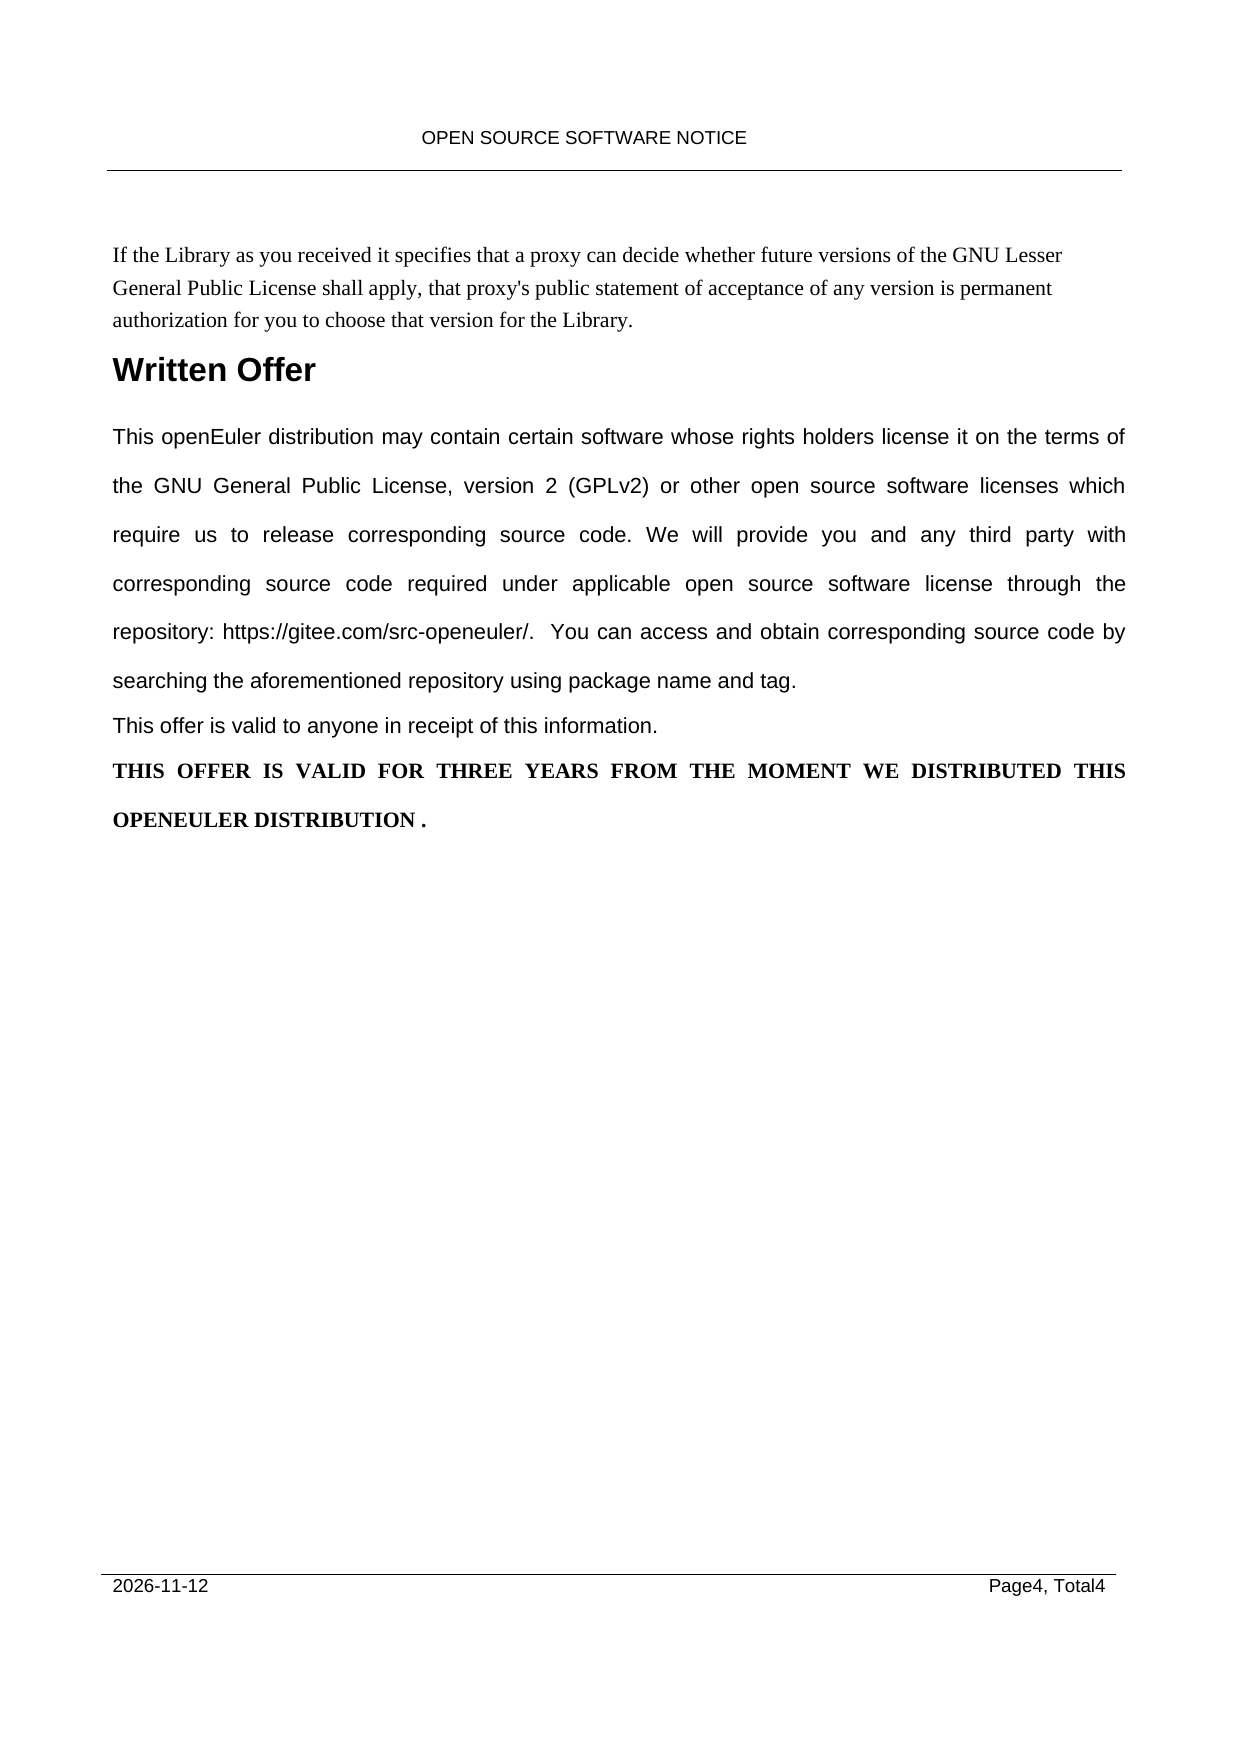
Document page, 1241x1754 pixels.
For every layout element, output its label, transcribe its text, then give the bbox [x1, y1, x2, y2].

text THIS OFFER IS VALID FOR THREE YEARS FROM THE MOMENT WE DISTRIBUTED THIS OPENEULER DISTRIBUTION . [112, 754, 1128, 836]
text Written Offer [112, 336, 1128, 401]
text This offer is valid to anyone in receipt of this information. [112, 709, 1128, 742]
text This openEuler distribution may contain certain software whose rights holders license it on the terms of the GNU General Public License, version 2 (GPLv2) or other open source software licenses which require us to release corresponding source code. We will provide you and any third party with corresponding source code required under applicable open source software license through the repository: https://gitee.com/src-openeuler/. You can access and obtain corresponding source code by searching the aforementioned repository using package name and tag. [112, 421, 1128, 697]
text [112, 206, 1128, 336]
